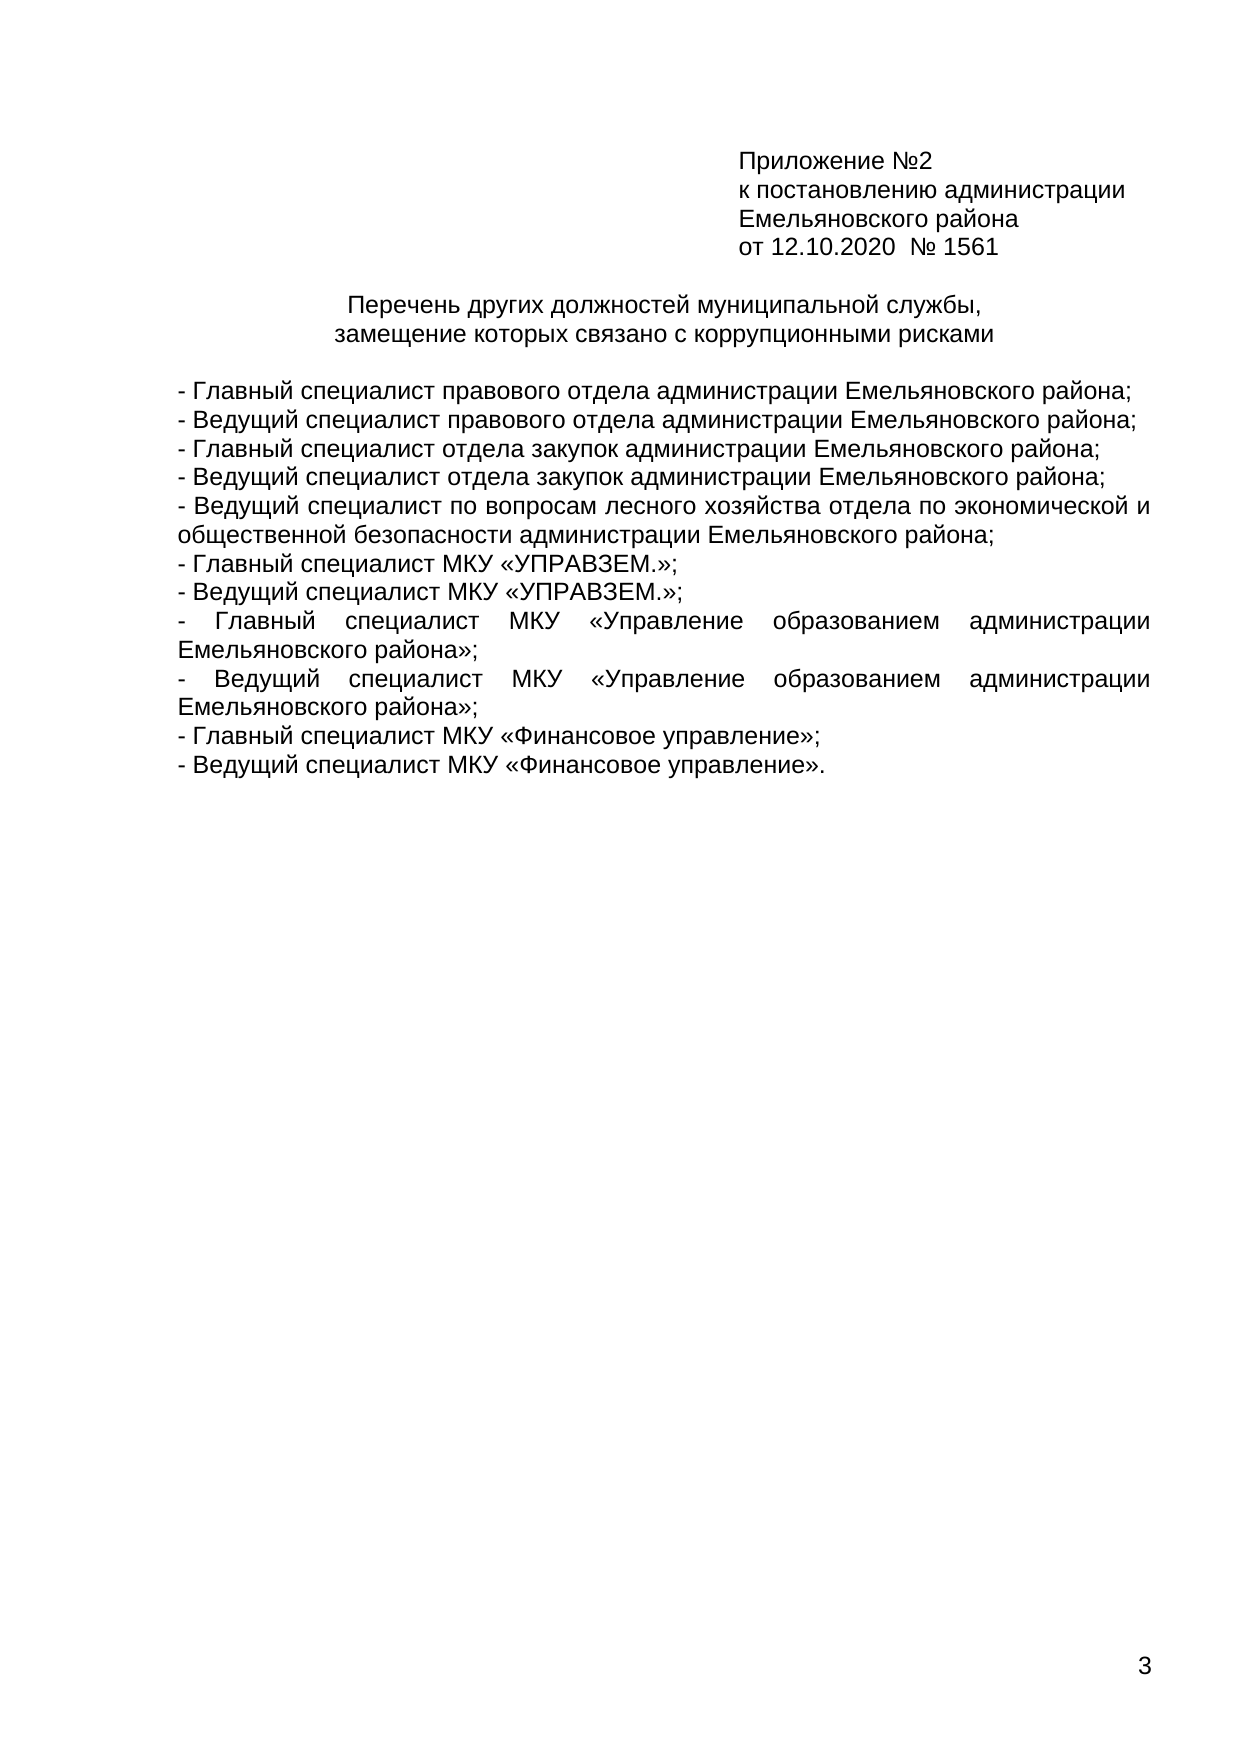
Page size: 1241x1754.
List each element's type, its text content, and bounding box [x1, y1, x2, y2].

text - Ведущий специалист МКУ «Управление образованием администрации Емельяновского района»; [177, 664, 1152, 721]
text замещение которых связано с коррупционными рисками [177, 319, 1152, 347]
text - Ведущий специалист отдела закупок администрации Емельяновского района; [177, 462, 1152, 491]
text от 12.10.2020 № 1561 [738, 232, 1152, 261]
text - Главный специалист правового отдела администрации Емельяновского района; [177, 376, 1152, 405]
text - Ведущий специалист МКУ «Финансовое управление». [177, 750, 1152, 779]
text - Главный специалист МКУ «Управление образованием администрации Емельяновского района»; [177, 606, 1152, 664]
text Перечень других должностей муниципальной службы, [177, 290, 1152, 319]
text - Главный специалист МКУ «Финансовое управление»; [177, 721, 1152, 750]
text Емельяновского района [738, 204, 1152, 232]
text Приложение №2 [738, 146, 1152, 175]
text - Главный специалист отдела закупок администрации Емельяновского района; [177, 434, 1152, 462]
text - Ведущий специалист по вопросам лесного хозяйства отдела по экономической и общественной безопасности администрации Емельяновского района; [177, 491, 1152, 549]
text к постановлению администрации [738, 175, 1152, 204]
text - Главный специалист МКУ «УПРАВЗЕМ.»; [177, 549, 1152, 577]
text - Ведущий специалист правового отдела администрации Емельяновского района; [177, 405, 1152, 434]
text - Ведущий специалист МКУ «УПРАВЗЕМ.»; [177, 577, 1152, 606]
